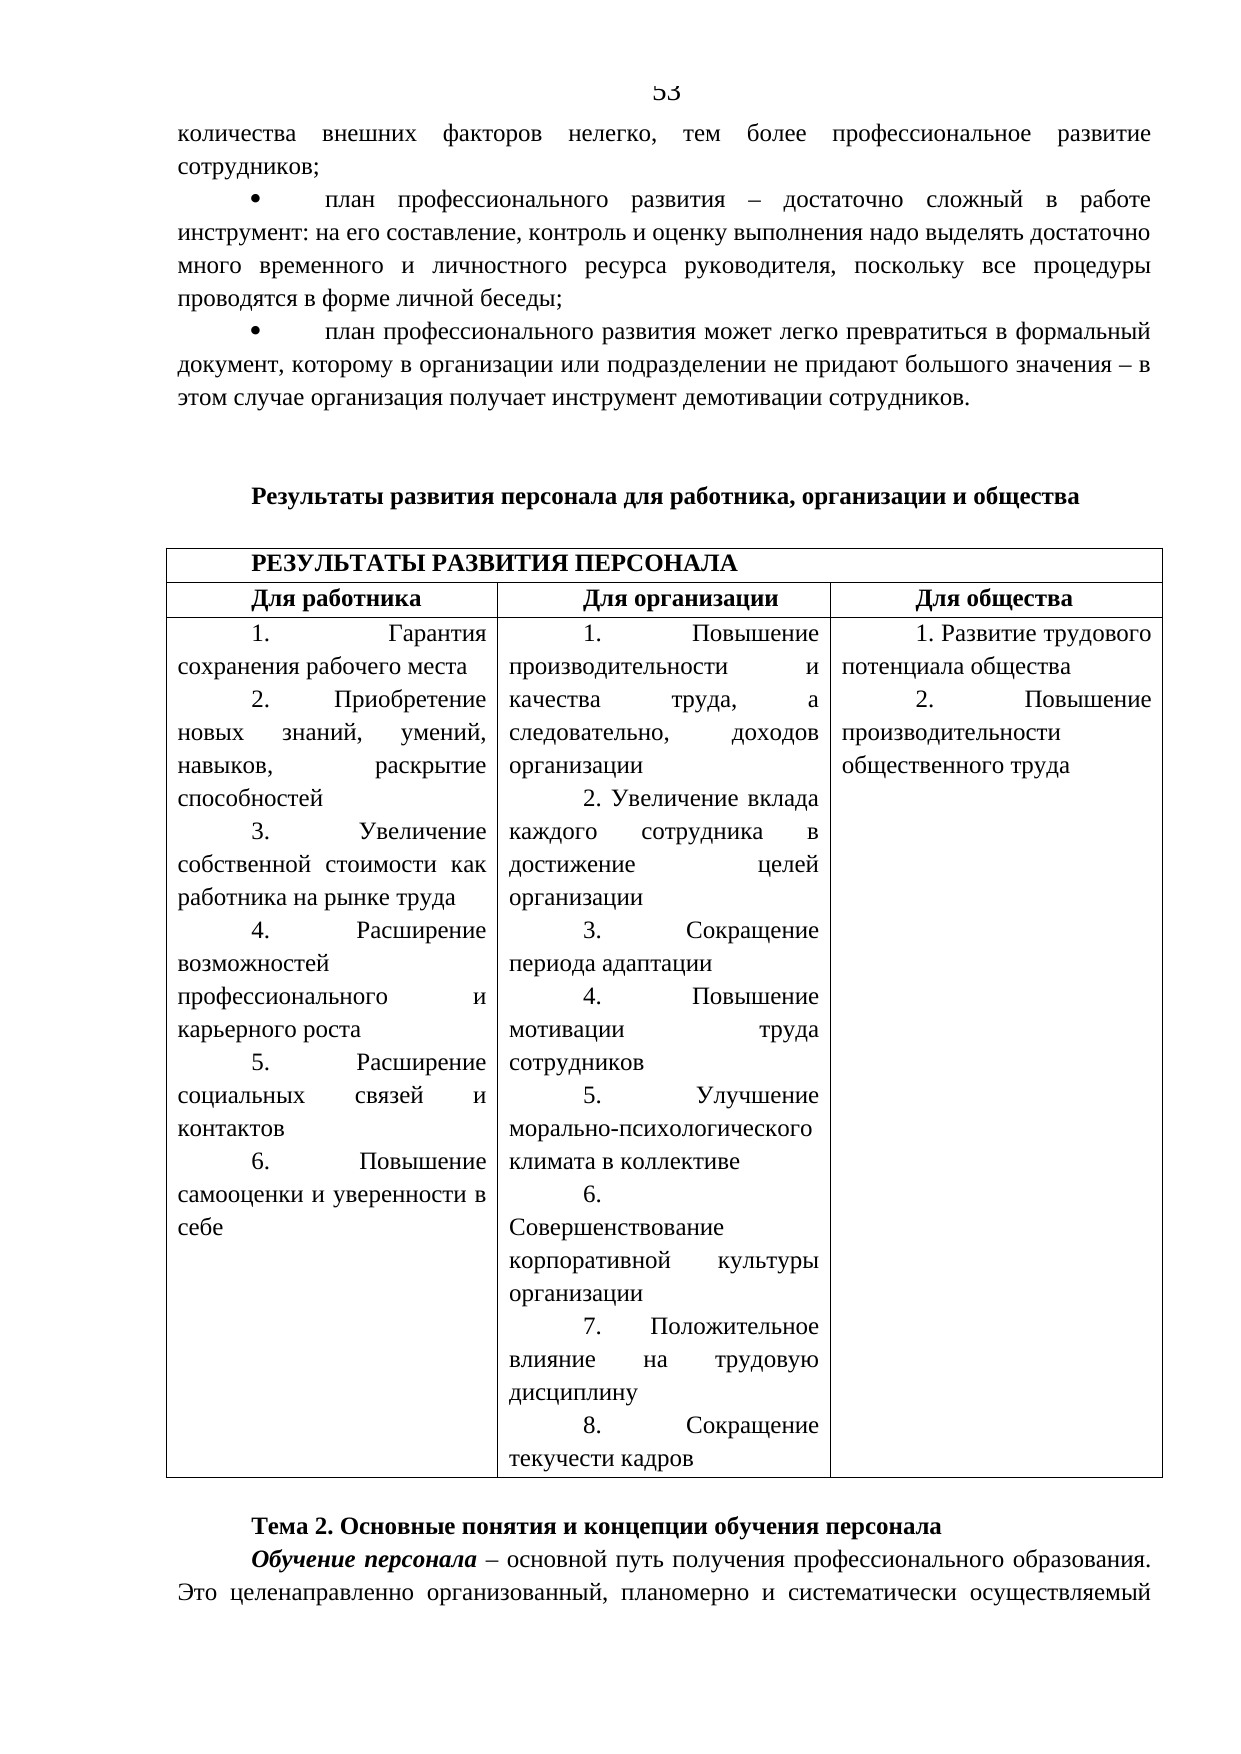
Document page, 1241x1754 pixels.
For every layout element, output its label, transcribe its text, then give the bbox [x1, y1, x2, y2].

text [177, 1544, 1152, 1606]
text Тема 2. Основные понятия и концепции обучения персонала [177, 1511, 1152, 1540]
table_cell 1. Гарантия сохранения рабочего места 2. Приобретение новых знаний, умений, навыков, раскрытие способностей 3. Увеличение собственной стоимости как работника на рынке труда 4. Расширение возможностей профессионального и карьерного роста 5. Расширение социальных связей и контактов 6. Повышение самооценки и уверенности в себе [167, 618, 497, 1477]
list план профессионального развития – достаточно сложный в работе инструмент: на его составление, контроль и оценку выполнения надо выделять достаточно много временного и личностного ресурса руководителя, поскольку все процедуры проводятся в форме личной беседы; [177, 184, 1152, 312]
table_cell Для организации [498, 583, 830, 617]
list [177, 118, 1152, 180]
text Результаты развития персонала для работника, организации и общества [177, 481, 1152, 510]
table_header РЕЗУЛЬТАТЫ РАЗВИТИЯ ПЕРСОНАЛА [167, 549, 1162, 582]
list план профессионального развития может легко превратиться в формальный документ, которому в организации или подразделении не придают большого значения – в этом случае организация получает инструмент демотивации сотрудников. [177, 316, 1152, 411]
table_cell 1. Развитие трудового потенциала общества 2. Повышение производительности общественного труда [831, 618, 1162, 1477]
table_cell 1. Повышение производительности и качества труда, а следовательно, доходов организации 2. Увеличение вклада каждого сотрудника в достижение целей организации 3. Сокращение периода адаптации 4. Повышение мотивации труда сотрудников 5. Улучшение морально-психологического климата в коллективе 6. Совершенствование корпоративной культуры организации 7. Положительное влияние на трудовую дисциплину 8. Сокращение текучести кадров [498, 618, 830, 1477]
table_cell Для общества [831, 583, 1162, 617]
table_cell Для работника [167, 583, 497, 617]
